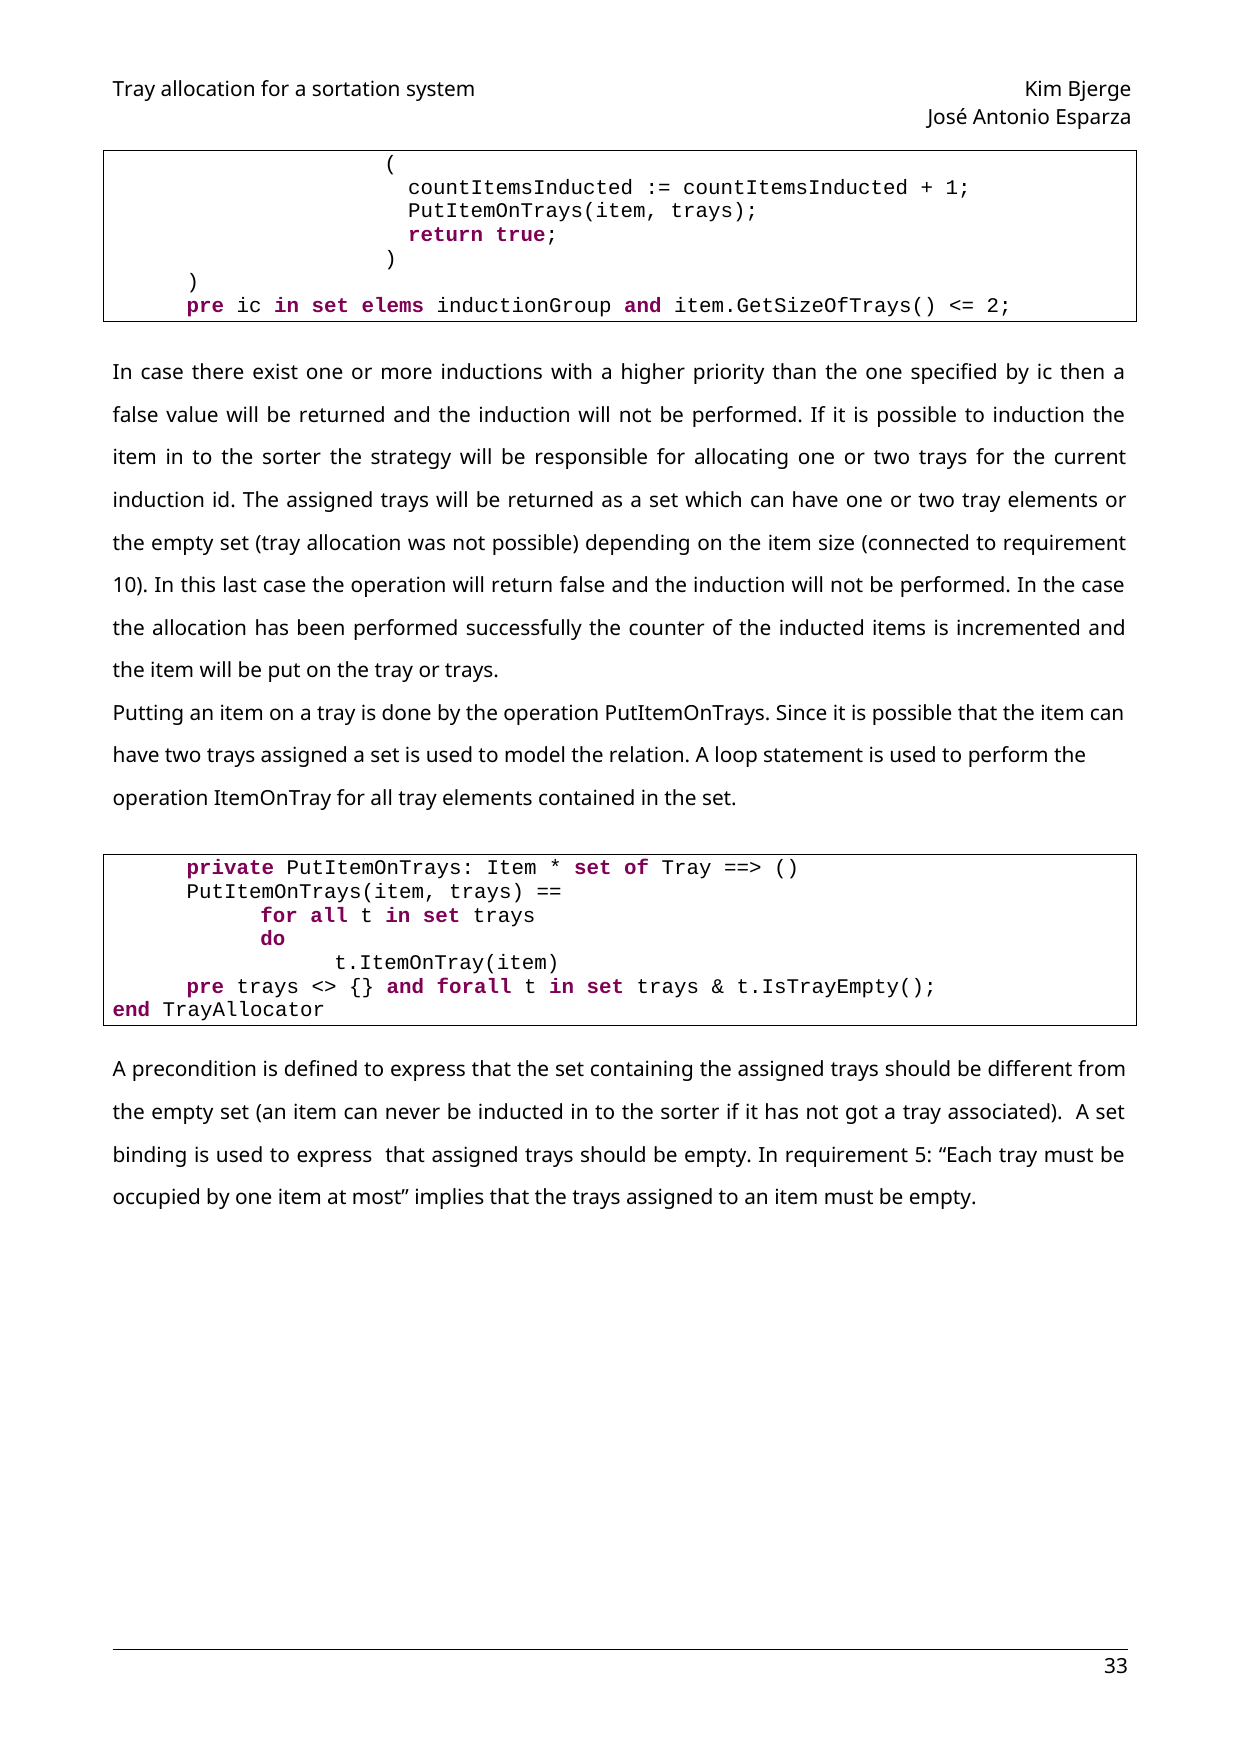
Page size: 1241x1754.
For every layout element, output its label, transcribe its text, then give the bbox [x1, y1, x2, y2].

text private PutItemOnTrays: Item * set of Tray ==> () [104, 855, 1136, 881]
text PutItemOnTrays(item, trays); [112, 200, 1128, 224]
text for all t in set trays [112, 905, 1128, 928]
text end TrayAllocator [104, 996, 1136, 1025]
text pre trays <> {} and forall t in set trays & t.IsTrayEmpty(); [112, 976, 1128, 996]
text ) [112, 248, 1128, 271]
text A precondition is defined to express that the set containing the assigned trays should be different from the empty set (an item can never be inducted in to the sorter if it has not got a tray associated). A set binding is used to express that assigned trays should be empty. In requirement 5: “Each tray must be occupied by one item at most” implies that the trays assigned to an item must be empty. [112, 1054, 1128, 1211]
text pre ic in set elems inductionGroup and item.GetSizeOfTrays() <= 2; [104, 292, 1136, 321]
text Putting an item on a tray is done by the operation PutItemOnTrays. Since it is possible that the item can have two trays assigned a set is used to model the relation. A loop statement is used to perform the operation ItemOnTray for all tray elements contained in the set. [112, 698, 1128, 812]
text do [112, 928, 1128, 952]
text return true; [112, 224, 1128, 248]
text PutItemOnTrays(item, trays) == [112, 881, 1128, 905]
text ) [112, 271, 1128, 292]
text ( [104, 151, 1136, 177]
text In case there exist one or more inductions with a higher priority than the one specified by ic then a false value will be returned and the induction will not be performed. If it is possible to induction the item in to the sorter the strategy will be responsible for allocating one or two trays for the current induction id. The assigned trays will be returned as a set which can have one or two tray elements or the empty set (tray allocation was not possible) depending on the item size (connected to requirement 10). In this last case the operation will return false and the induction will not be performed. In the case the allocation has been performed successfully the counter of the inducted items is incremented and the item will be put on the tray or trays. [112, 357, 1128, 684]
text countItemsInducted := countItemsInducted + 1; [112, 177, 1128, 200]
text t.ItemOnTray(item) [112, 952, 1128, 976]
